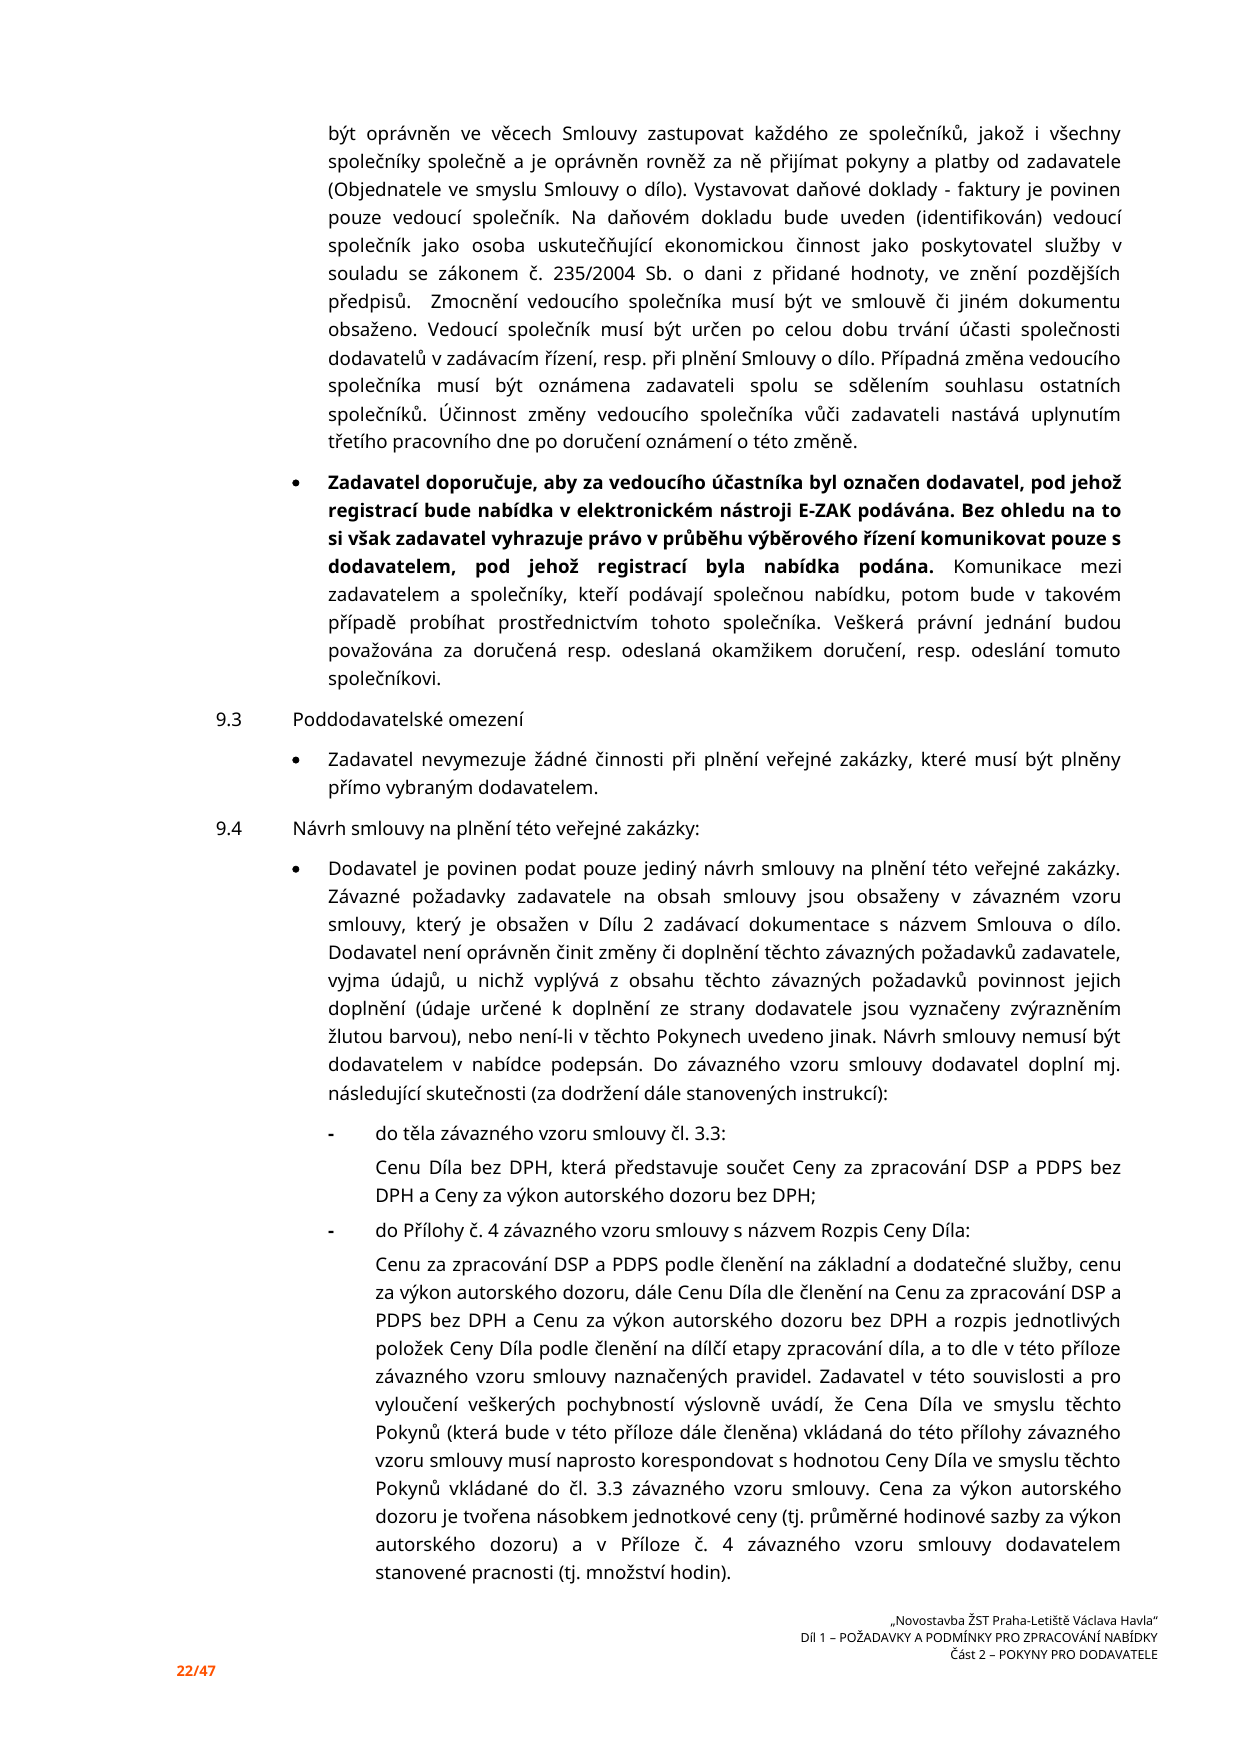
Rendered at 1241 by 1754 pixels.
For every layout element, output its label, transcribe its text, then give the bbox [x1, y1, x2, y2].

list Cenu Díla bez DPH, která představuje součet Ceny za zpracování DSP a PDPS bez DPH a Ceny za výkon autorského dozoru bez DPH; [375, 1154, 1122, 1208]
text do Přílohy č. 4 závazného vzoru smlouvy s názvem Rozpis Ceny Díla: [328, 1217, 1122, 1242]
text Dodavatel je povinen podat pouze jediný návrh smlouvy na plnění této veřejné zakázky. Závazné požadavky zadavatele na obsah smlouvy jsou obsaženy v závazném vzoru smlouvy, který je obsažen v Dílu 2 zadávací dokumentace s názvem Smlouva o dílo. Dodavatel není oprávněn činit změny či doplnění těchto závazných požadavků zadavatele, vyjma údajů, u nichž vyplývá z obsahu těchto závazných požadavků povinnost jejich doplnění (údaje určené k doplnění ze strany dodavatele jsou vyznačeny zvýrazněním žlutou barvou), nebo není-li v těchto Pokynech uvedeno jinak. Návrh smlouvy nemusí být dodavatelem v nabídce podepsán. Do závazného vzoru smlouvy dodavatel doplní mj. následující skutečnosti (za dodržení dále stanovených instrukcí): [292, 856, 1122, 1105]
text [292, 121, 1122, 454]
text do těla závazného vzoru smlouvy čl. 3.3: [328, 1120, 1122, 1146]
text Zadavatel nevymezuje žádné činnosti při plnění veřejné zakázky, které musí být plněny přímo vybraným dodavatelem. [292, 747, 1122, 800]
text Zadavatel doporučuje, aby za vedoucího účastníka byl označen dodavatel, pod jehož registrací bude nabídka v elektronickém nástroji E-ZAK podávána. Bez ohledu na to si však zadavatel vyhrazuje právo v průběhu výběrového řízení komunikovat pouze s dodavatelem, pod jehož registrací byla nabídka podána. Komunikace mezi zadavatelem a společníky, kteří podávají společnou nabídku, potom bude v takovém případě probíhat prostřednictvím tohoto společníka. Veškerá právní jednání budou považována za doručená resp. odeslaná okamžikem doručení, resp. odeslání tomuto společníkovi. [292, 469, 1122, 691]
text Návrh smlouvy na plnění této veřejné zakázky: [216, 815, 1122, 841]
list Cenu za zpracování DSP a PDPS podle členění na základní a dodatečné služby, cenu za výkon autorského dozoru, dále Cenu Díla dle členění na Cenu za zpracování DSP a PDPS bez DPH a Cenu za výkon autorského dozoru bez DPH a rozpis jednotlivých položek Ceny Díla podle členění na dílčí etapy zpracování díla, a to dle v této příloze závazného vzoru smlouvy naznačených pravidel. Zadavatel v této souvislosti a pro vyloučení veškerých pochybností výslovně uvádí, že Cena Díla ve smyslu těchto Pokynů (která bude v této příloze dále členěna) vkládaná do této přílohy závazného vzoru smlouvy musí naprosto korespondovat s hodnotou Ceny Díla ve smyslu těchto Pokynů vkládané do čl. 3.3 závazného vzoru smlouvy. Cena za výkon autorského dozoru je tvořena násobkem jednotkové ceny (tj. průměrné hodinové sazby za výkon autorského dozoru) a v Příloze č. 4 závazného vzoru smlouvy dodavatelem stanovené pracnosti (tj. množství hodin). [375, 1251, 1122, 1585]
text Poddodavatelské omezení [216, 706, 1122, 732]
